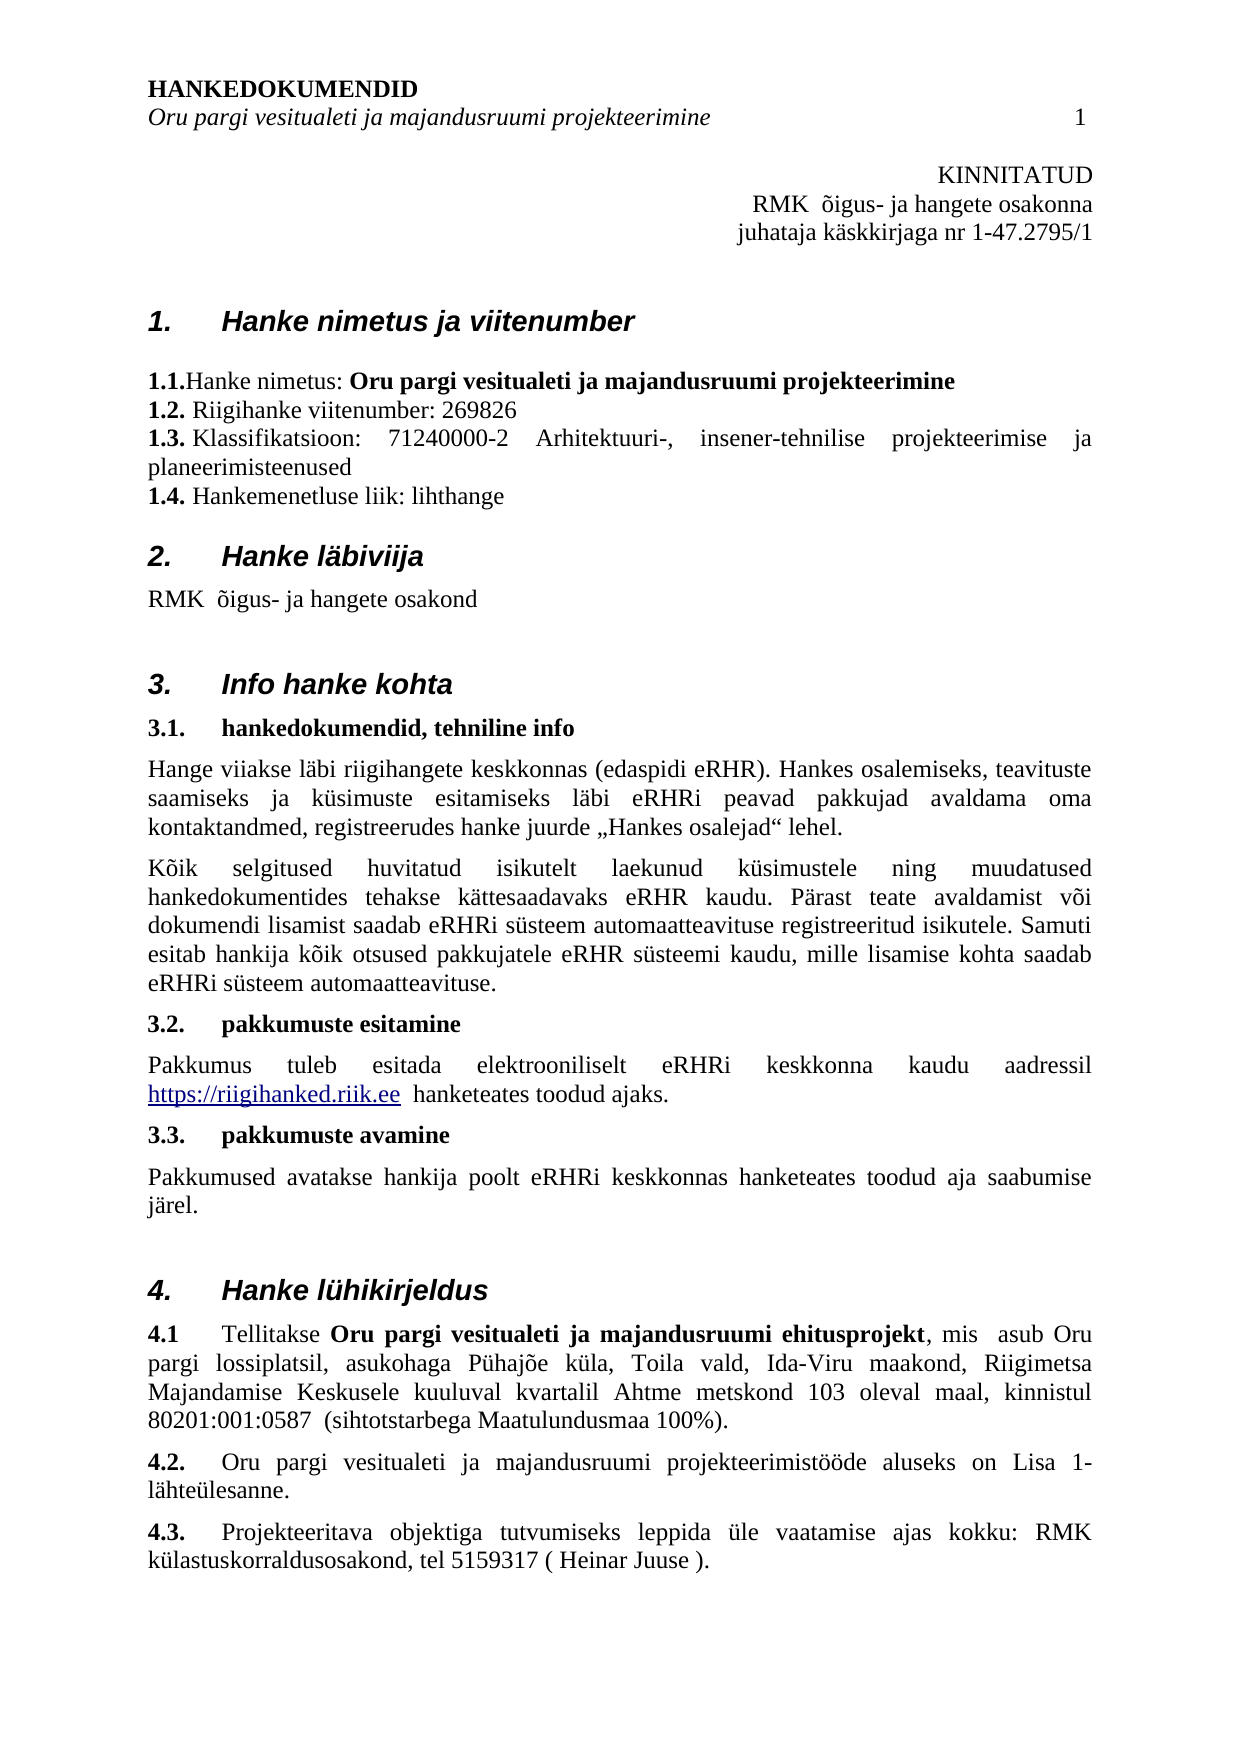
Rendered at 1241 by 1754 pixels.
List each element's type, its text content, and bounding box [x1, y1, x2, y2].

subtitle Hanke nimetus ja viitenumber [148, 304, 1093, 337]
subtitle pakkumuste avamine [148, 1121, 1093, 1149]
list Hanke nimetus: Oru pargi vesitualeti ja majandusruumi projekteerimine [148, 366, 1093, 395]
list Oru pargi vesitualeti ja majandusruumi projekteerimistööde aluseks on Lisa 1- lähteülesanne. [148, 1447, 1093, 1504]
text Pakkumused avatakse hankija poolt eRHRi keskkonnas hanketeates toodud aja saabumise järel. [148, 1162, 1093, 1219]
list Klassifikatsioon: 71240000-2 Arhitektuuri-, insener-tehnilise projekteerimise ja planeerimisteenused [148, 423, 1093, 481]
text RMK õigus- ja hangete osakonna [148, 189, 1093, 217]
list Projekteeritava objektiga tutvumiseks leppida üle vaatamise ajas kokku: RMK külastuskorraldusosakond, tel 5159317 ( Heinar Juuse ). [148, 1517, 1093, 1574]
list Tellitakse Oru pargi vesitualeti ja majandusruumi ehitusprojekt, mis asub Oru pargi lossiplatsil, asukohaga Pühajõe küla, Toila vald, Ida-Viru maakond, Riigimetsa Majandamise Keskusele kuuluval kvartalil Ahtme metskond 103 oleval maal, kinnistul 80201:001:0587 (sihtotstarbega Maatulundusmaa 100%). [148, 1319, 1093, 1434]
list Hankemenetluse liik: lihthange [148, 481, 1093, 510]
subtitle hankedokumendid, tehniline info [148, 713, 1093, 742]
text KINNITATUD [148, 160, 1093, 189]
text Kõik selgitused huvitatud isikutelt laekunud küsimustele ning muudatused hankedokumentides tehakse kättesaadavaks eRHR kaudu. Pärast teate avaldamist või dokumendi lisamist saadab eRHRi süsteem automaatteavituse registreeritud isikutele. Samuti esitab hankija kõik otsused pakkujatele eRHR süsteemi kaudu, mille lisamise kohta saadab eRHRi süsteem automaatteavituse. [148, 853, 1093, 997]
text RMK õigus- ja hangete osakond [148, 584, 1093, 613]
subtitle pakkumuste esitamine [147, 1009, 1093, 1038]
subtitle Hanke läbiviija [148, 538, 1093, 572]
subtitle Info hanke kohta [148, 667, 1093, 701]
text juhataja käskkirjaga nr 1-47.2795/1 [148, 217, 1093, 246]
list Riigihanke viitenumber: 269826 [148, 395, 1093, 423]
text Hange viiakse läbi riigihangete keskkonnas (edaspidi eRHR). Hankes osalemiseks, teavituste saamiseks ja küsimuste esitamiseks läbi eRHRi peavad pakkujad avaldama oma kontaktandmed, registreerudes hanke juurde „Hankes osalejad“ lehel. [148, 754, 1093, 841]
subtitle Hanke lühikirjeldus [148, 1273, 1093, 1307]
text Pakkumus tuleb esitada elektrooniliselt eRHRi keskkonna kaudu aadressil https://riigihanked.riik.ee hanketeates toodud ajaks. [148, 1051, 1093, 1108]
